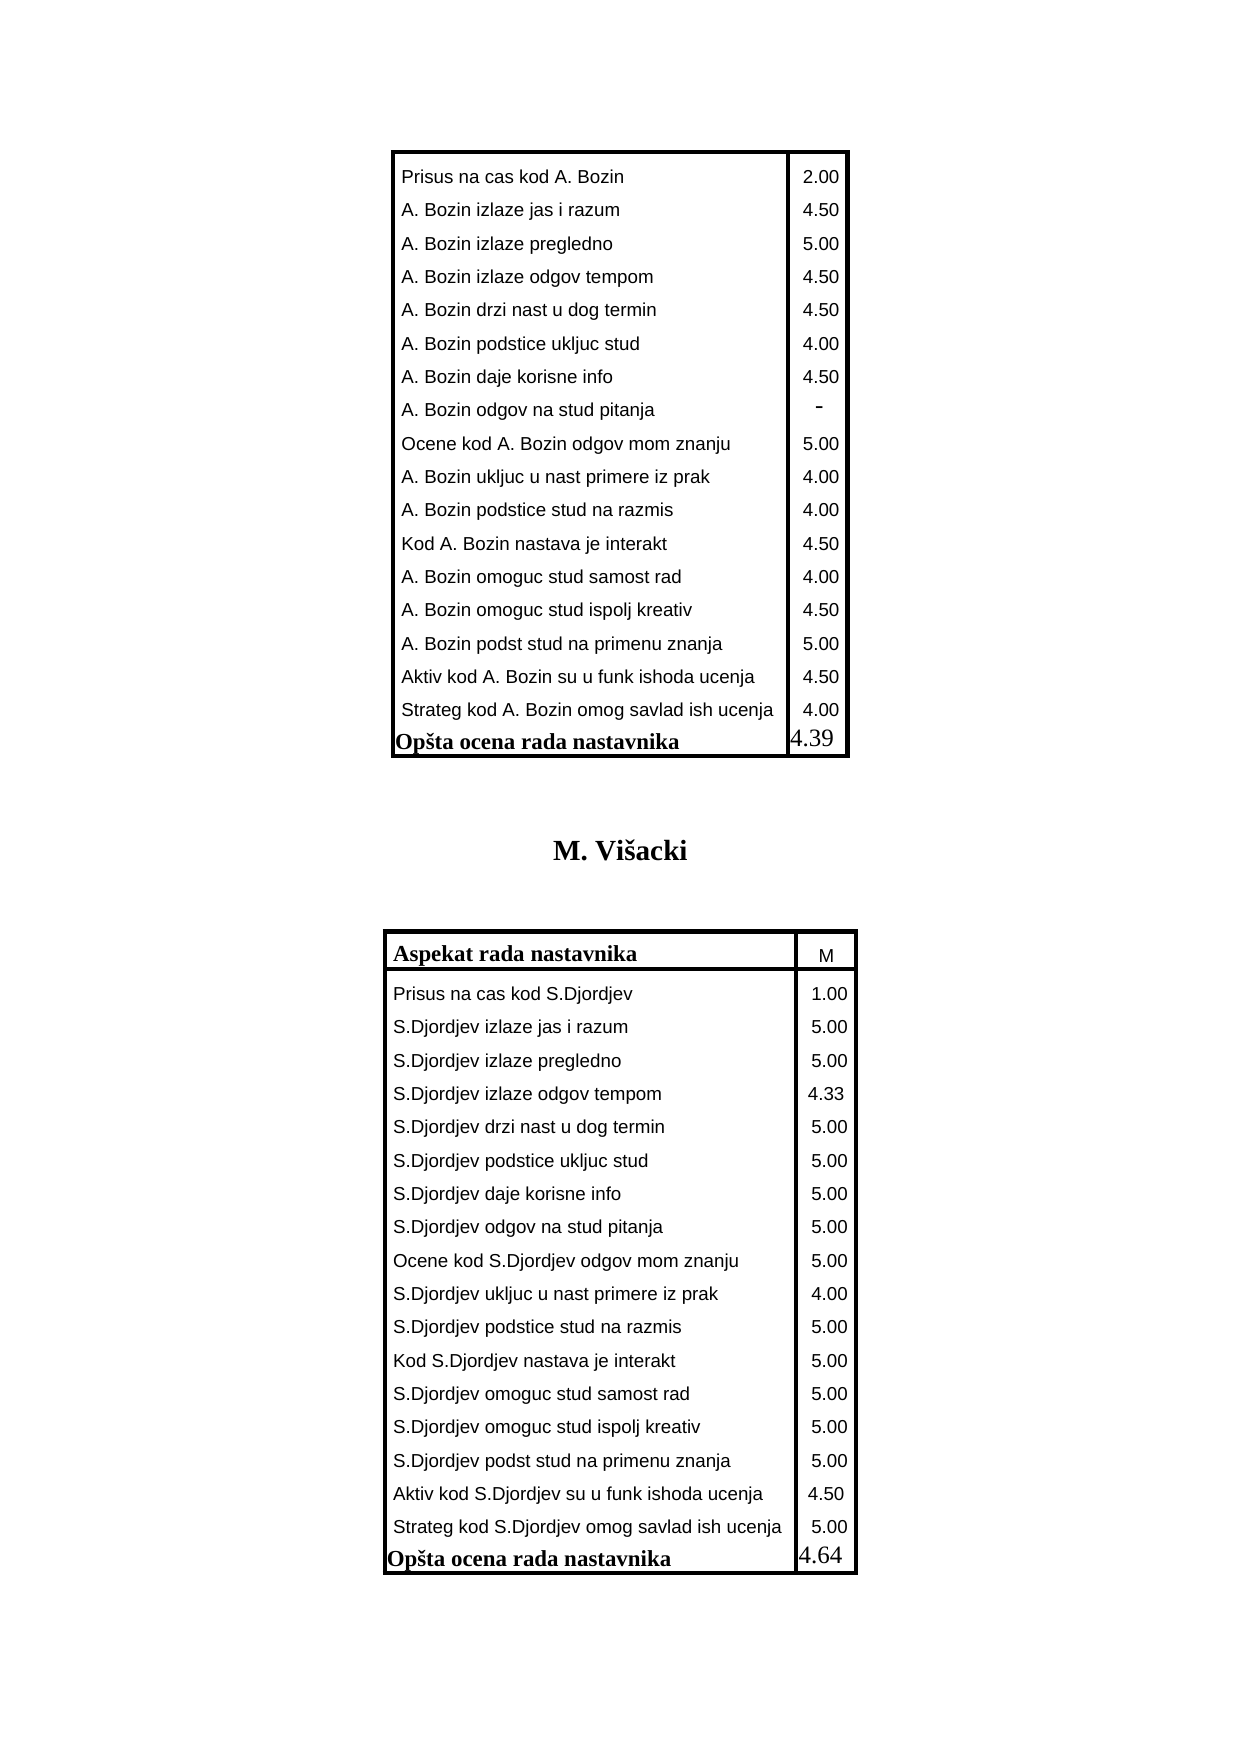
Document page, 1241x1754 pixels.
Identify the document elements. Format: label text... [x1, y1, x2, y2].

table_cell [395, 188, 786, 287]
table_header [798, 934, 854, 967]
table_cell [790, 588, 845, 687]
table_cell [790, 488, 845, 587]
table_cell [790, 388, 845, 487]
text M. Višacki [150, 833, 1090, 867]
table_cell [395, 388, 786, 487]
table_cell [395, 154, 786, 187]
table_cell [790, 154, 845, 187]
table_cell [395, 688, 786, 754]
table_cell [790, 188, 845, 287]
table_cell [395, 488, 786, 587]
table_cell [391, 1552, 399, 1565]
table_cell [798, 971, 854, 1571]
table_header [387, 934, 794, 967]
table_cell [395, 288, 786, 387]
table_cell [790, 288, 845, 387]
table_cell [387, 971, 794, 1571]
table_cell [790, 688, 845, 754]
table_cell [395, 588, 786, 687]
